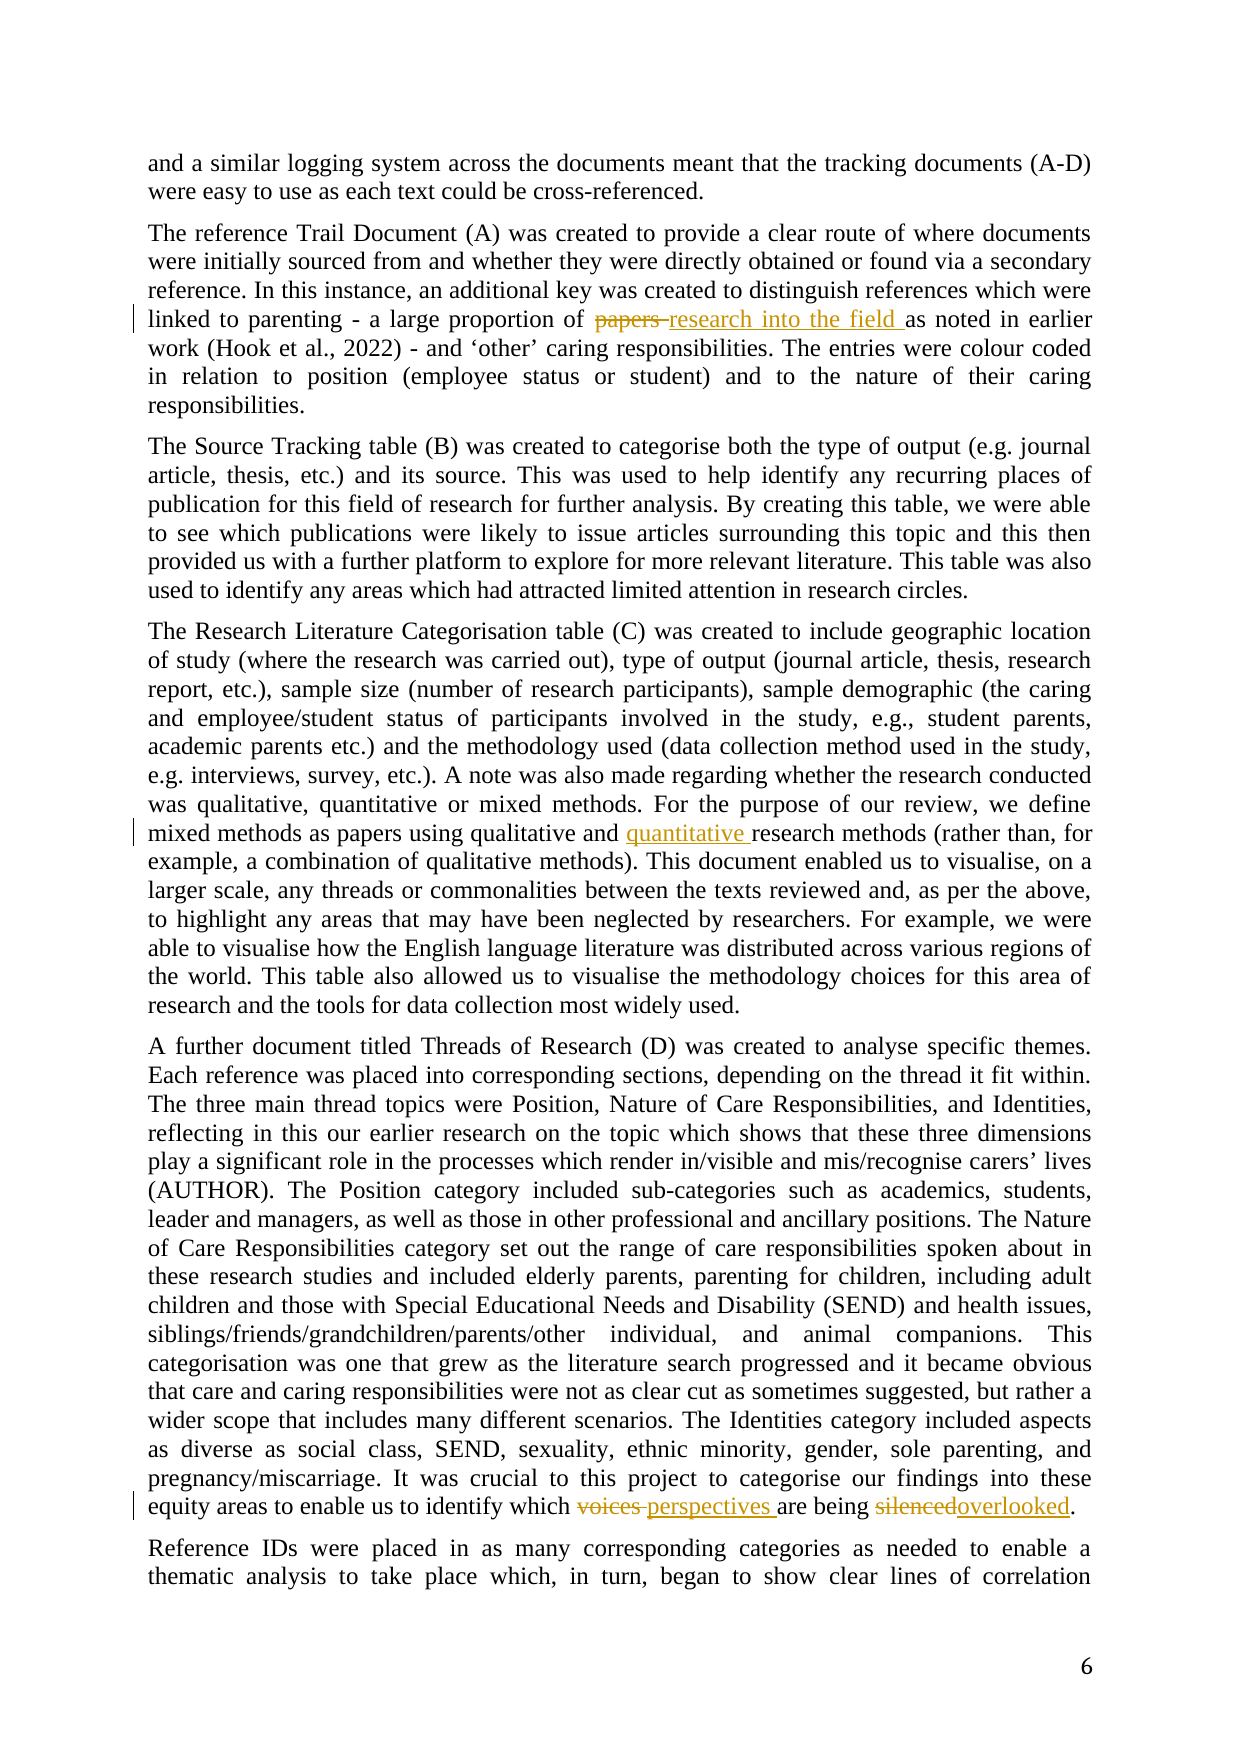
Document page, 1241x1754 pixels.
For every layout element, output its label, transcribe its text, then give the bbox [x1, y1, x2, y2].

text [148, 1533, 1093, 1590]
text The reference Trail Document (A) was created to provide a clear route of where documents were initially sourced from and whether they were directly obtained or found via a secondary reference. In this instance, an additional key was created to distinguish references which were linked to parenting - a large proportion of as noted in earlier work (Hook et al., 2022) - and ‘other’ caring responsibilities. The entries were colour coded in relation to position (employee status or student) and to the nature of their caring responsibilities. [148, 218, 1093, 419]
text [148, 148, 1093, 205]
text The Source Tracking table (B) was created to categorise both the type of output (e.g. journal article, thesis, etc.) and its source. This was used to help identify any recurring places of publication for this field of research for further analysis. By creating this table, we were able to see which publications were likely to issue articles surrounding this topic and this then provided us with a further platform to explore for more relevant literature. This table was also used to identify any areas which had attracted limited attention in research circles. [148, 431, 1093, 604]
text A further document titled Threads of Research (D) was created to analyse specific themes. Each reference was placed into corresponding sections, depending on the thread it fit within. The three main thread topics were Position, Nature of Care Responsibilities, and Identities, reflecting in this our earlier research on the topic which shows that these three dimensions play a significant role in the processes which render in/visible and mis/recognise carers’ lives (AUTHOR). The Position category included sub-categories such as academics, students, leader and managers, as well as those in other professional and ancillary positions. The Nature of Care Responsibilities category set out the range of care responsibilities spoken about in these research studies and included elderly parents, parenting for children, including adult children and those with Special Educational Needs and Disability (SEND) and health issues, siblings/friends/grandchildren/parents/other individual, and animal companions. This categorisation was one that grew as the literature search progressed and it became obvious that care and caring responsibilities were not as clear cut as sometimes suggested, but rather a wider scope that includes many different scenarios. The Identities category included aspects as diverse as social class, SEND, sexuality, ethnic minority, gender, sole parenting, and pregnancy/miscarriage. It was crucial to this project to categorise our findings into these equity areas to enable us to identify which are being . [148, 1031, 1093, 1520]
text The Research Literature Categorisation table (C) was created to include geographic location of study (where the research was carried out), type of output (journal article, thesis, research report, etc.), sample size (number of research participants), sample demographic (the caring and employee/student status of participants involved in the study, e.g., student parents, academic parents etc.) and the methodology used (data collection method used in the study, e.g. interviews, survey, etc.). A note was also made regarding whether the research conducted was qualitative, quantitative or mixed methods. For the purpose of our review, we define mixed methods as papers using qualitative and research methods (rather than, for example, a combination of qualitative methods). This document enabled us to visualise, on a larger scale, any threads or commonalities between the texts reviewed and, as per the above, to highlight any areas that may have been neglected by researchers. For example, we were able to visualise how the English language literature was distributed across various regions of the world. This table also allowed us to visualise the methodology choices for this area of research and the tools for data collection most widely used. [148, 616, 1093, 1019]
